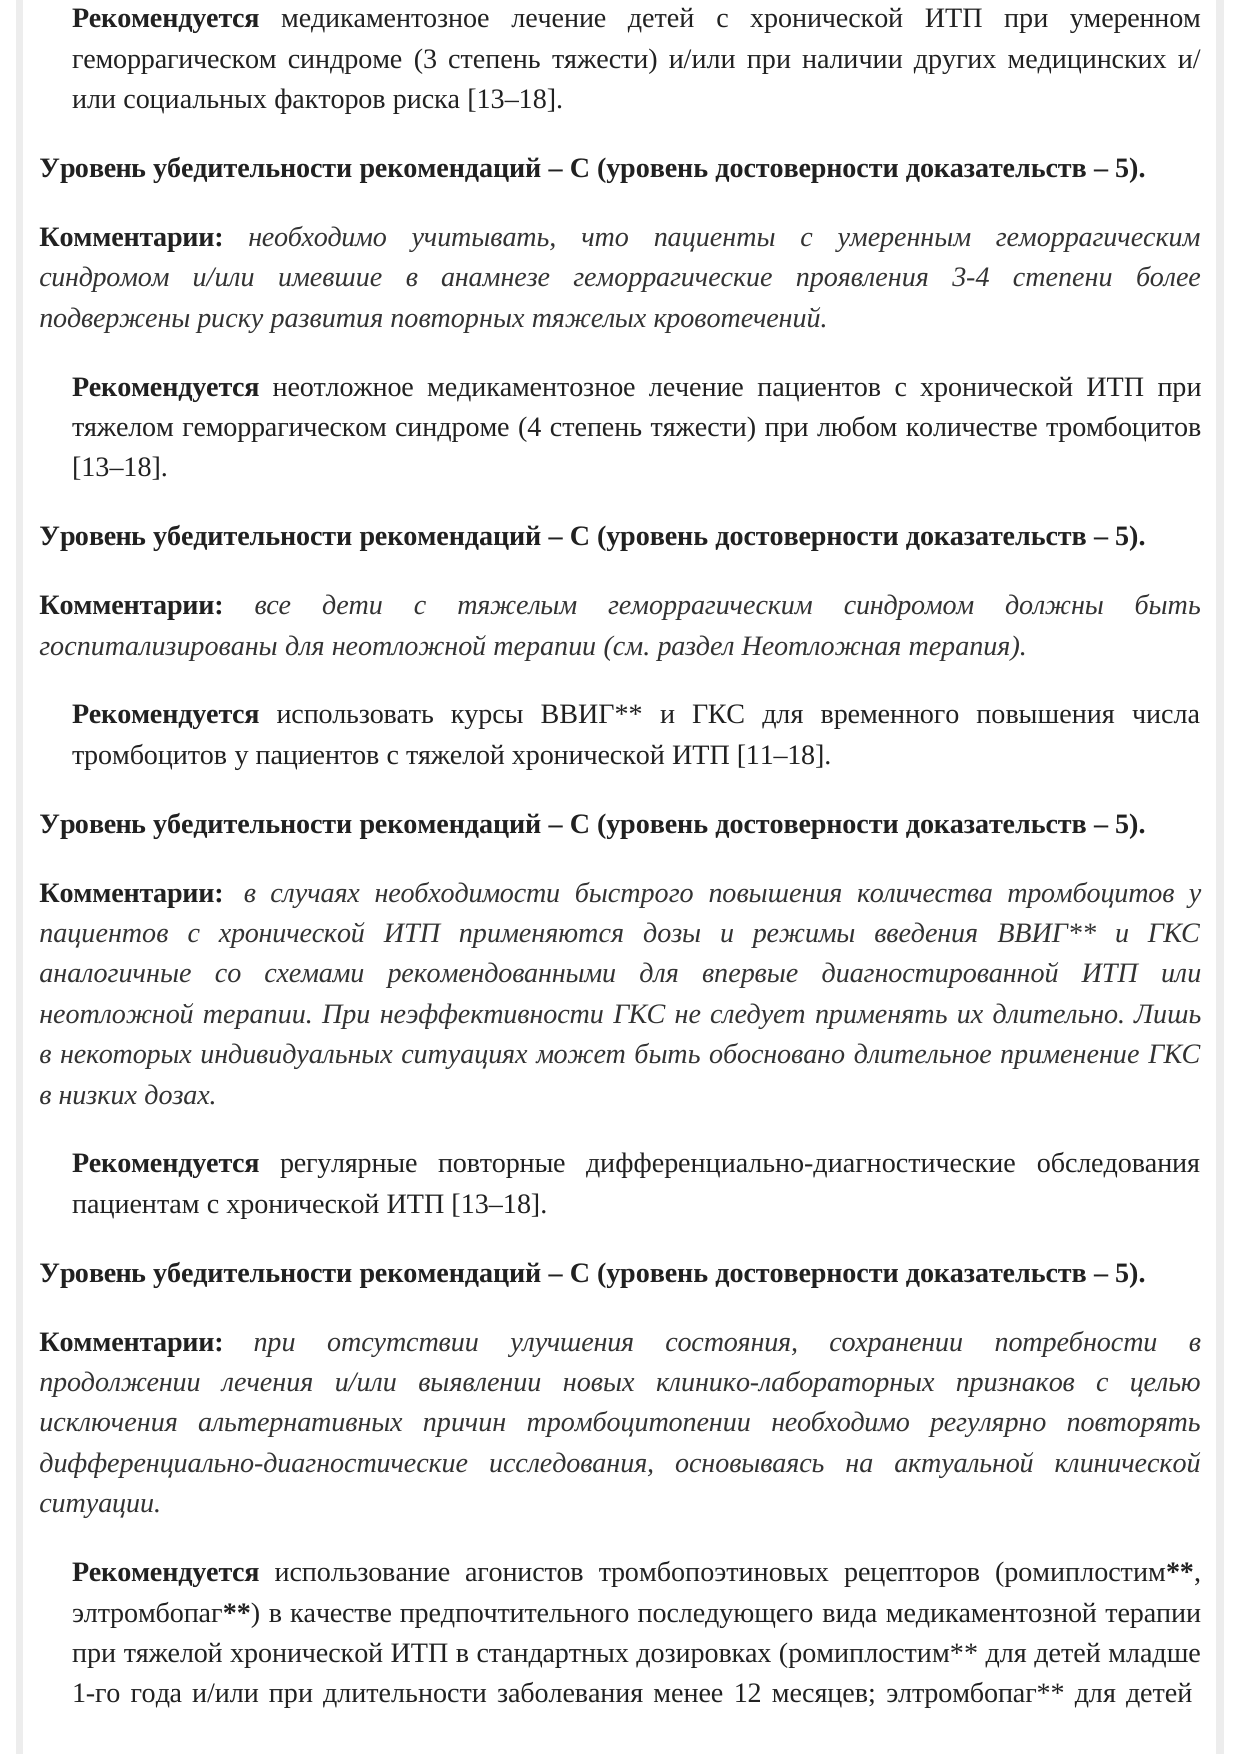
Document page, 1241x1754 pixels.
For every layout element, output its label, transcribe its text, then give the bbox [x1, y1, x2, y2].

text Рекомендуется использование агонистов тромбопоэтиновых рецепторов (ромиплостим**, элтромбопаг**) в качестве предпочтительного последующего вида медикаментозной терапии при тяжелой хронической ИТП в стандартных дозировках (ромиплостим** для детей младше 1-го года и/или при длительности заболевания менее 12 месяцев; элтромбопаг** для детей [72, 1555, 1201, 1709]
subtitle Уровень убедительности рекомендаций – С (уровень достоверности доказательств – 5). [39, 151, 1236, 183]
text Рекомендуется использовать курсы ВВИГ** и ГКС для временного повышения числа тромбоцитов у пациентов с тяжелой хронической ИТП [11–18]. [72, 697, 1201, 770]
subtitle Уровень убедительности рекомендаций – С (уровень достоверности доказательств – 5). [39, 1256, 1236, 1288]
text Рекомендуется регулярные повторные дифференциально-диагностические обследования пациентам с хронической ИТП [13–18]. [72, 1147, 1200, 1219]
text Комментарии: необходимо учитывать, что пациенты с умеренным геморрагическим синдромом и/или имевшие в анамнезе геморрагические проявления 3-4 степени более подвержены риску развития повторных тяжелых кровотечений. [39, 220, 1201, 333]
text Комментарии: в случаях необходимости быстрого повышения количества тромбоцитов у пациентов с хронической ИТП применяются дозы и режимы введения ВВИГ** и ГКС аналогичные со схемами рекомендованными для впервые диагностированной ИТП или неотложной терапии. При неэффективности ГКС не следует применять их длительно. Лишь в некоторых индивидуальных ситуациях может быть обосновано длительное применение ГКС в низких дозах. [39, 876, 1201, 1110]
text Рекомендуется неотложное медикаментозное лечение пациентов с хронической ИТП при тяжелом геморрагическом синдроме (4 степень тяжести) при любом количестве тромбоцитов [13–18]. [72, 370, 1201, 483]
subtitle Уровень убедительности рекомендаций – С (уровень достоверности доказательств – 5). [39, 519, 1236, 552]
subtitle Уровень убедительности рекомендаций – С (уровень достоверности доказательств – 5). [39, 807, 1236, 839]
text Рекомендуется медикаментозное лечение детей с хронической ИТП при умеренном геморрагическом синдроме (3 степень тяжести) и/или при наличии других медицинских и/ или социальных факторов риска [13–18]. [72, 1, 1201, 115]
text Комментарии: при отсутствии улучшения состояния, сохранении потребности в продолжении лечения и/или выявлении новых клинико-лабораторных признаков с целью исключения альтернативных причин тромбоцитопении необходимо регулярно повторять дифференциально-диагностические исследования, основываясь на актуальной клинической ситуации. [39, 1325, 1201, 1519]
text Комментарии: все дети с тяжелым геморрагическим синдромом должны быть госпитализированы для неотложной терапии (см. раздел Неотложная терапия). [39, 588, 1201, 661]
